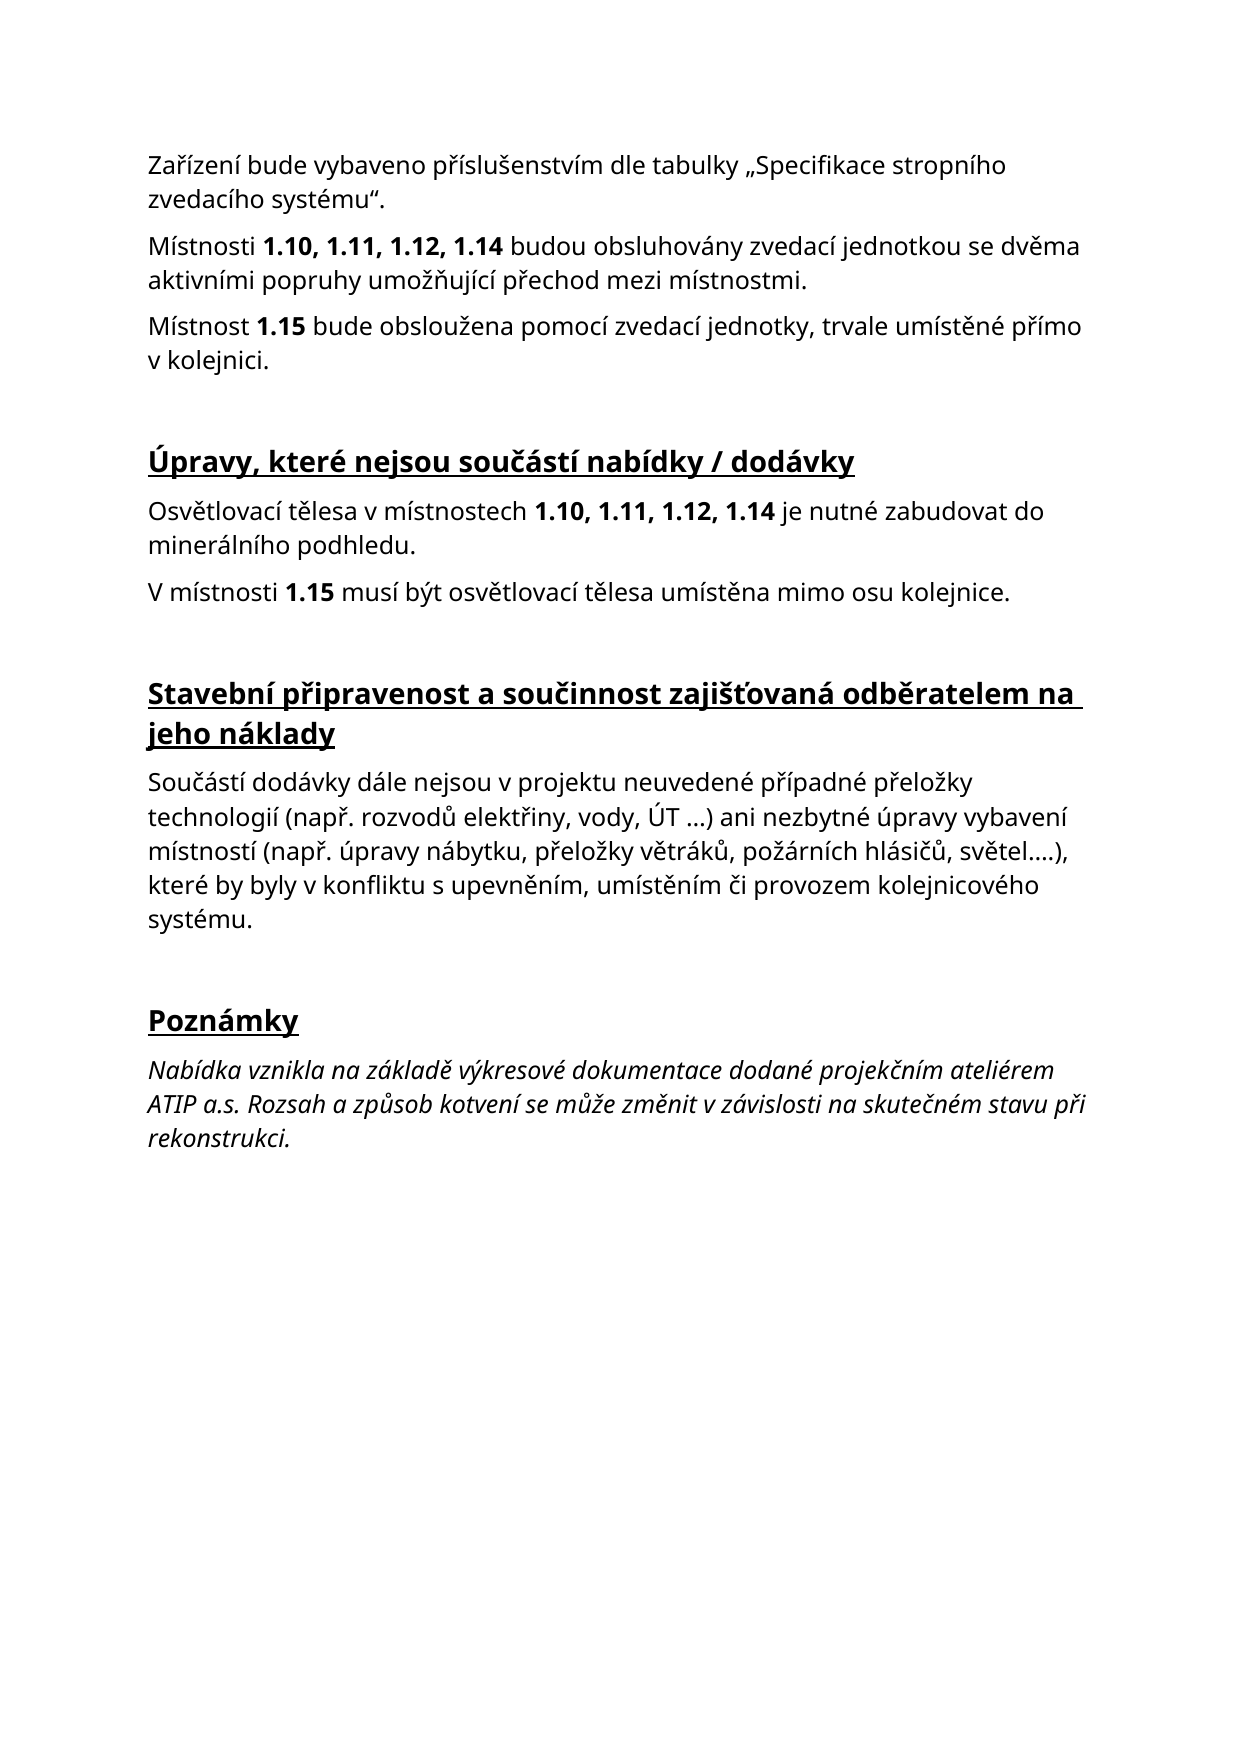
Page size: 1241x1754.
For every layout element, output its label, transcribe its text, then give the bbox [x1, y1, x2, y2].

text Nabídka vznikla na základě výkresové dokumentace dodané projekčním ateliérem ATIP a.s. Rozsah a způsob kotvení se může změnit v závislosti na skutečném stavu při rekonstrukci. [148, 1052, 1093, 1154]
text Stavební připravenost a součinnost zajišťovaná odběratelem na jeho náklady [148, 673, 1093, 753]
text Součástí dodávky dále nejsou v projektu neuvedené případné přeložky technologií (např. rozvodů elektřiny, vody, ÚT …) ani nezbytné úpravy vybavení místností (např. úpravy nábytku, přeložky větráků, požárních hlásičů, světel….), které by byly v konfliktu s upevněním, umístěním či provozem kolejnicového systému. [148, 765, 1093, 935]
text Osvětlovací tělesa v místnostech 1.10, 1.11, 1.12, 1.14 je nutné zabudovat do minerálního podhledu. [148, 494, 1093, 562]
text Zařízení bude vybaveno příslušenstvím dle tabulky „Specifikace stropního zvedacího systému“. [148, 148, 1093, 216]
text Místnost 1.15 bude obsloužena pomocí zvedací jednotky, trvale umístěné přímo v kolejnici. [148, 309, 1093, 377]
text V místnosti 1.15 musí být osvětlovací tělesa umístěna mimo osu kolejnice. [148, 574, 1093, 608]
text Poznámky [148, 1000, 1093, 1040]
text Úpravy, které nejsou součástí nabídky / dodávky [148, 442, 1093, 481]
text Místnosti 1.10, 1.11, 1.12, 1.14 budou obsluhovány zvedací jednotkou se dvěma aktivními popruhy umožňující přechod mezi místnostmi. [148, 228, 1093, 296]
